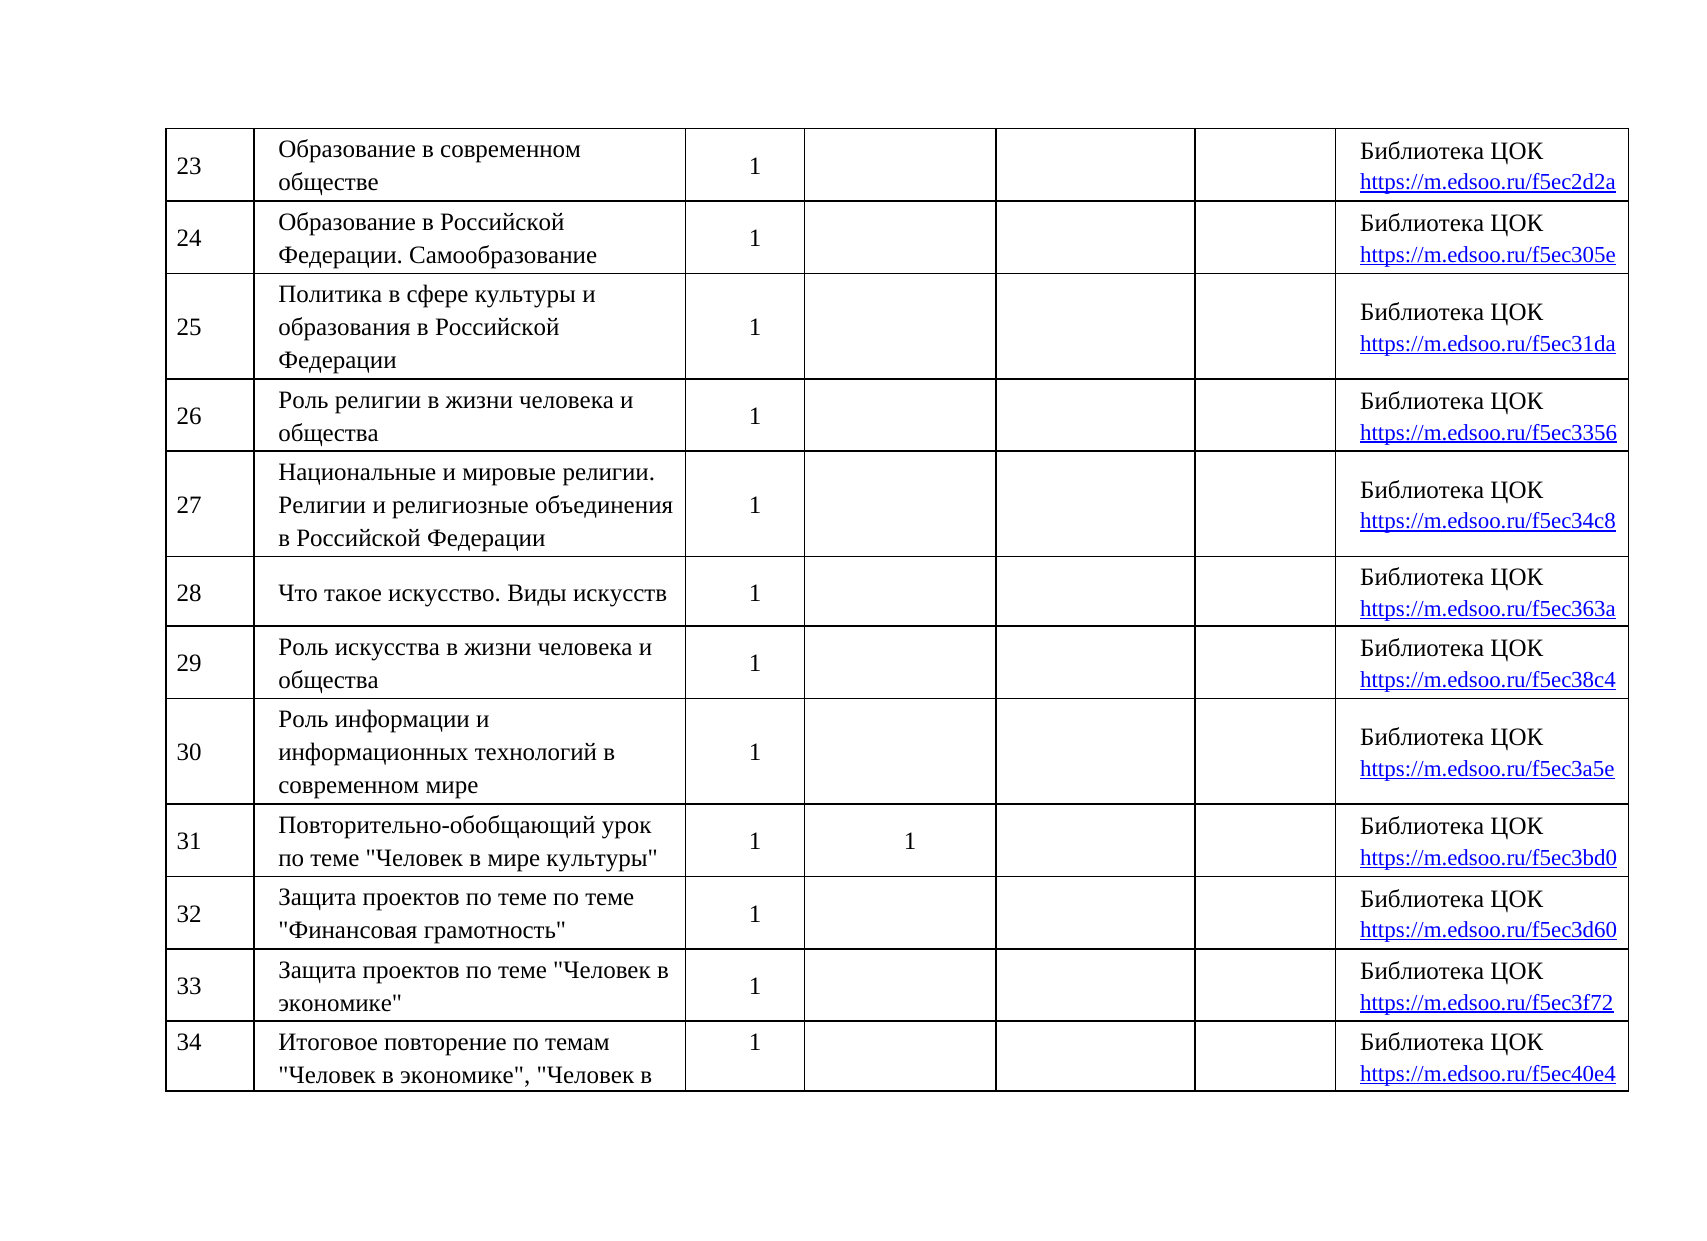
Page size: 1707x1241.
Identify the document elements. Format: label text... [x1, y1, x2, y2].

table_cell 30 [167, 699, 253, 803]
table_cell [1196, 627, 1335, 698]
table_cell Роль искусства в жизни человека и общества [255, 627, 685, 698]
table_cell [997, 627, 1194, 698]
table_cell [805, 129, 995, 200]
table_cell 1 [686, 1022, 804, 1090]
table_cell Библиотека ЦОК https://m.edsoo.ru/f5ec3356 [1336, 380, 1628, 450]
table_cell [997, 877, 1194, 948]
table_cell [805, 877, 995, 948]
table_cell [1336, 1022, 1628, 1090]
table_cell 1 [686, 627, 804, 698]
table_cell Библиотека ЦОК https://m.edsoo.ru/f5ec3f72 [1336, 950, 1628, 1020]
table_cell Библиотека ЦОК https://m.edsoo.ru/f5ec305e [1336, 202, 1628, 272]
table_cell [997, 805, 1194, 876]
table_cell Библиотека ЦОК https://m.edsoo.ru/f5ec3bd0 [1336, 805, 1628, 876]
table_cell Национальные и мировые религии. Религии и религиозные объединения в Российской Федерации [255, 452, 685, 556]
table_cell 25 [167, 274, 253, 378]
table_cell [997, 202, 1194, 272]
table_cell [997, 452, 1194, 556]
table_cell Роль информации и информационных технологий в современном мире [255, 699, 685, 803]
table_cell 27 [167, 452, 253, 556]
table_cell 1 [686, 202, 804, 272]
table_cell [1196, 202, 1335, 272]
table_cell [805, 452, 995, 556]
table_cell [805, 699, 995, 803]
table_cell Библиотека ЦОК https://m.edsoo.ru/f5ec3a5e [1336, 699, 1628, 803]
table_cell 1 [686, 699, 804, 803]
table_cell 1 [686, 129, 804, 200]
table_cell 26 [167, 380, 253, 450]
table_cell Библиотека ЦОК https://m.edsoo.ru/f5ec38c4 [1336, 627, 1628, 698]
table_cell Образование в современном обществе [255, 129, 685, 200]
table_cell [1196, 877, 1335, 948]
table_cell [1196, 950, 1335, 1020]
table_cell [805, 627, 995, 698]
table_cell 31 [167, 805, 253, 876]
table_cell 23 [167, 129, 253, 200]
table_cell [1196, 699, 1335, 803]
table_cell [997, 129, 1194, 200]
table_cell Образование в Российской Федерации. Самообразование [255, 202, 685, 272]
table_cell [1196, 380, 1335, 450]
table_cell [805, 950, 995, 1020]
table_cell Повторительно-обобщающий урок по теме "Человек в мире культуры" [255, 805, 685, 876]
table_cell [997, 950, 1194, 1020]
table_cell Библиотека ЦОК https://m.edsoo.ru/f5ec3d60 [1336, 877, 1628, 948]
table_cell Библиотека ЦОК https://m.edsoo.ru/f5ec2d2a [1336, 129, 1628, 200]
table_cell [997, 380, 1194, 450]
table_cell [805, 1022, 995, 1090]
table_cell [997, 274, 1194, 378]
table_cell 1 [686, 950, 804, 1020]
table_cell [1196, 805, 1335, 876]
table_cell [1196, 1022, 1335, 1090]
table_cell Что такое искусство. Виды искусств [255, 557, 685, 625]
table_cell 34 [167, 1022, 253, 1090]
table_cell 29 [167, 627, 253, 698]
table_cell 1 [686, 274, 804, 378]
table_cell Библиотека ЦОК https://m.edsoo.ru/f5ec34c8 [1336, 452, 1628, 556]
table_cell [805, 202, 995, 272]
table_cell [805, 557, 995, 625]
table_cell Политика в сфере культуры и образования в Российской Федерации [255, 274, 685, 378]
table_cell Защита проектов по теме по теме "Финансовая грамотность" [255, 877, 685, 948]
table_cell [805, 274, 995, 378]
table_cell [997, 1022, 1194, 1090]
table_cell 1 [686, 557, 804, 625]
table_cell 1 [686, 380, 804, 450]
table_cell [997, 557, 1194, 625]
table_cell 1 [686, 452, 804, 556]
table_cell 1 [805, 805, 995, 876]
table_cell 1 [686, 805, 804, 876]
table_cell [1196, 452, 1335, 556]
table_cell 24 [167, 202, 253, 272]
table_cell Защита проектов по теме "Человек в экономике" [255, 950, 685, 1020]
table_cell 33 [167, 950, 253, 1020]
table_cell 1 [686, 877, 804, 948]
table_cell [1196, 557, 1335, 625]
table_cell Библиотека ЦОК https://m.edsoo.ru/f5ec31da [1336, 274, 1628, 378]
table_cell 32 [167, 877, 253, 948]
table_cell [805, 380, 995, 450]
table_cell Роль религии в жизни человека и общества [255, 380, 685, 450]
table_cell [1196, 274, 1335, 378]
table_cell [255, 1022, 685, 1090]
table_cell 28 [167, 557, 253, 625]
table_cell Библиотека ЦОК https://m.edsoo.ru/f5ec363a [1336, 557, 1628, 625]
table_cell [997, 699, 1194, 803]
table_cell [1196, 129, 1335, 200]
